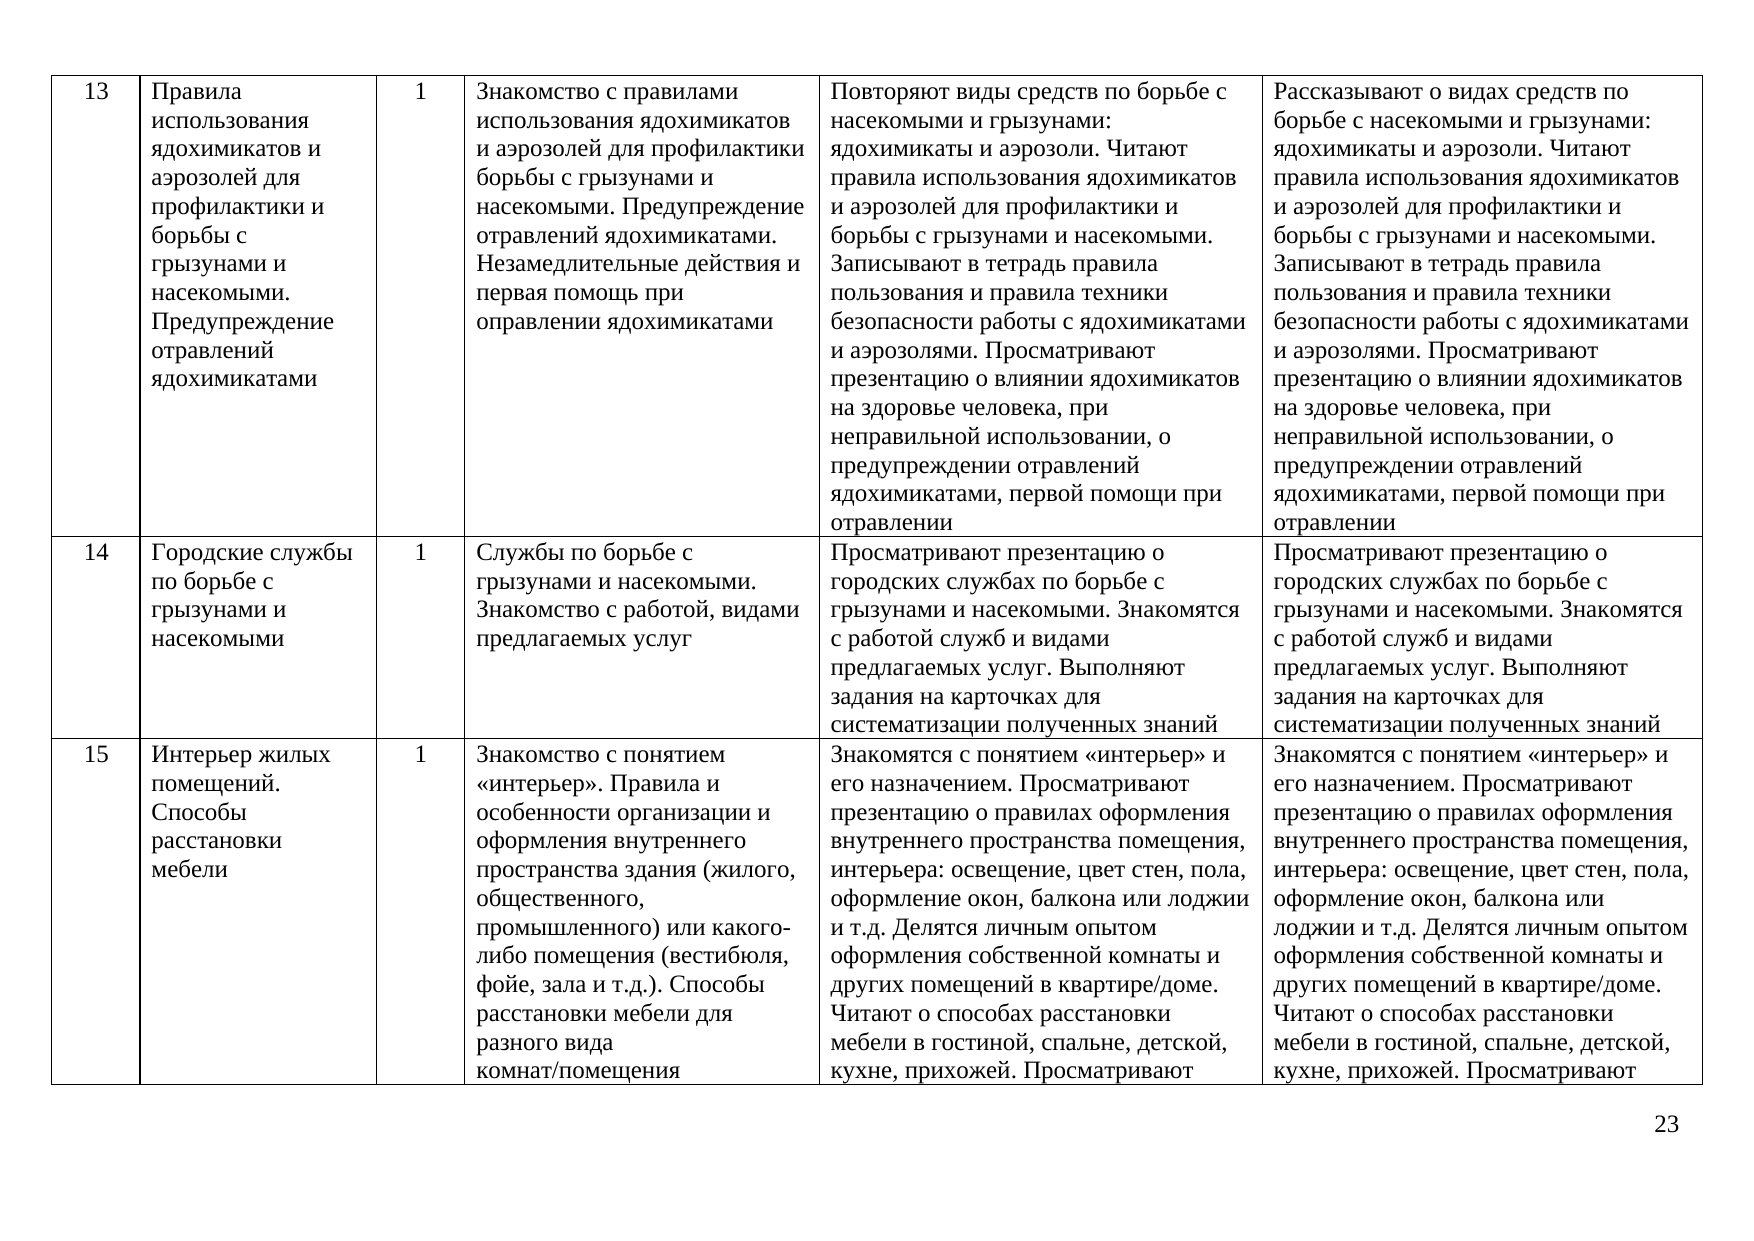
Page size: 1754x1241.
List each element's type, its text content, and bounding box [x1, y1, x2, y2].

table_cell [141, 739, 376, 1084]
table_header Повторяют виды средств по борьбе с насекомыми и грызунами: ядохимикаты и аэрозоли. Читают правила использования ядохимикатов и аэрозолей для профилактики и борьбы с грызунами и насекомыми. Записывают в тетрадь правила пользования и правила техники безопасности работы с ядохимикатами и аэрозолями. Просматривают презентацию о влиянии ядохимикатов на здоровье человека, при неправильной использовании, о предупреждении отравлений ядохимикатами, первой помощи при отравлении [820, 76, 1262, 536]
table_cell Просматривают презентацию о городских службах по борьбе с грызунами и насекомыми. Знакомятся с работой служб и видами предлагаемых услуг. Выполняют задания на карточках для систематизации полученных знаний [820, 537, 1262, 738]
table_header Рассказывают о видах средств по борьбе с насекомыми и грызунами: ядохимикаты и аэрозоли. Читают правила использования ядохимикатов и аэрозолей для профилактики и борьбы с грызунами и насекомыми. Записывают в тетрадь правила пользования и правила техники безопасности работы с ядохимикатами и аэрозолями. Просматривают презентацию о влиянии ядохимикатов на здоровье человека, при неправильной использовании, о предупреждении отравлений ядохимикатами, первой помощи при отравлении [1263, 76, 1702, 536]
table_cell 14 [52, 537, 139, 738]
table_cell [465, 739, 819, 1084]
table_cell 1 [377, 537, 464, 738]
table_cell Просматривают презентацию о городских службах по борьбе с грызунами и насекомыми. Знакомятся с работой служб и видами предлагаемых услуг. Выполняют задания на карточках для систематизации полученных знаний [1263, 537, 1702, 738]
table_cell Городские службы по борьбе с грызунами и насекомыми [141, 537, 376, 738]
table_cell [820, 739, 1262, 1084]
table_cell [1263, 739, 1702, 1084]
table_header 13 [52, 76, 139, 536]
table_header 1 [377, 76, 464, 536]
table_header Правила использования ядохимикатов и аэрозолей для профилактики и борьбы с грызунами и насекомыми. Предупреждение отравлений ядохимикатами [141, 76, 376, 536]
table_cell 1 [377, 739, 464, 1084]
table_header Знакомство с правилами использования ядохимикатов и аэрозолей для профилактики борьбы с грызунами и насекомыми. Предупреждение отравлений ядохимикатами. Незамедлительные действия и первая помощь при оправлении ядохимикатами [465, 76, 819, 536]
table_cell 15 [52, 739, 139, 1084]
table_cell Службы по борьбе с грызунами и насекомыми. Знакомство с работой, видами предлагаемых услуг [465, 537, 819, 738]
